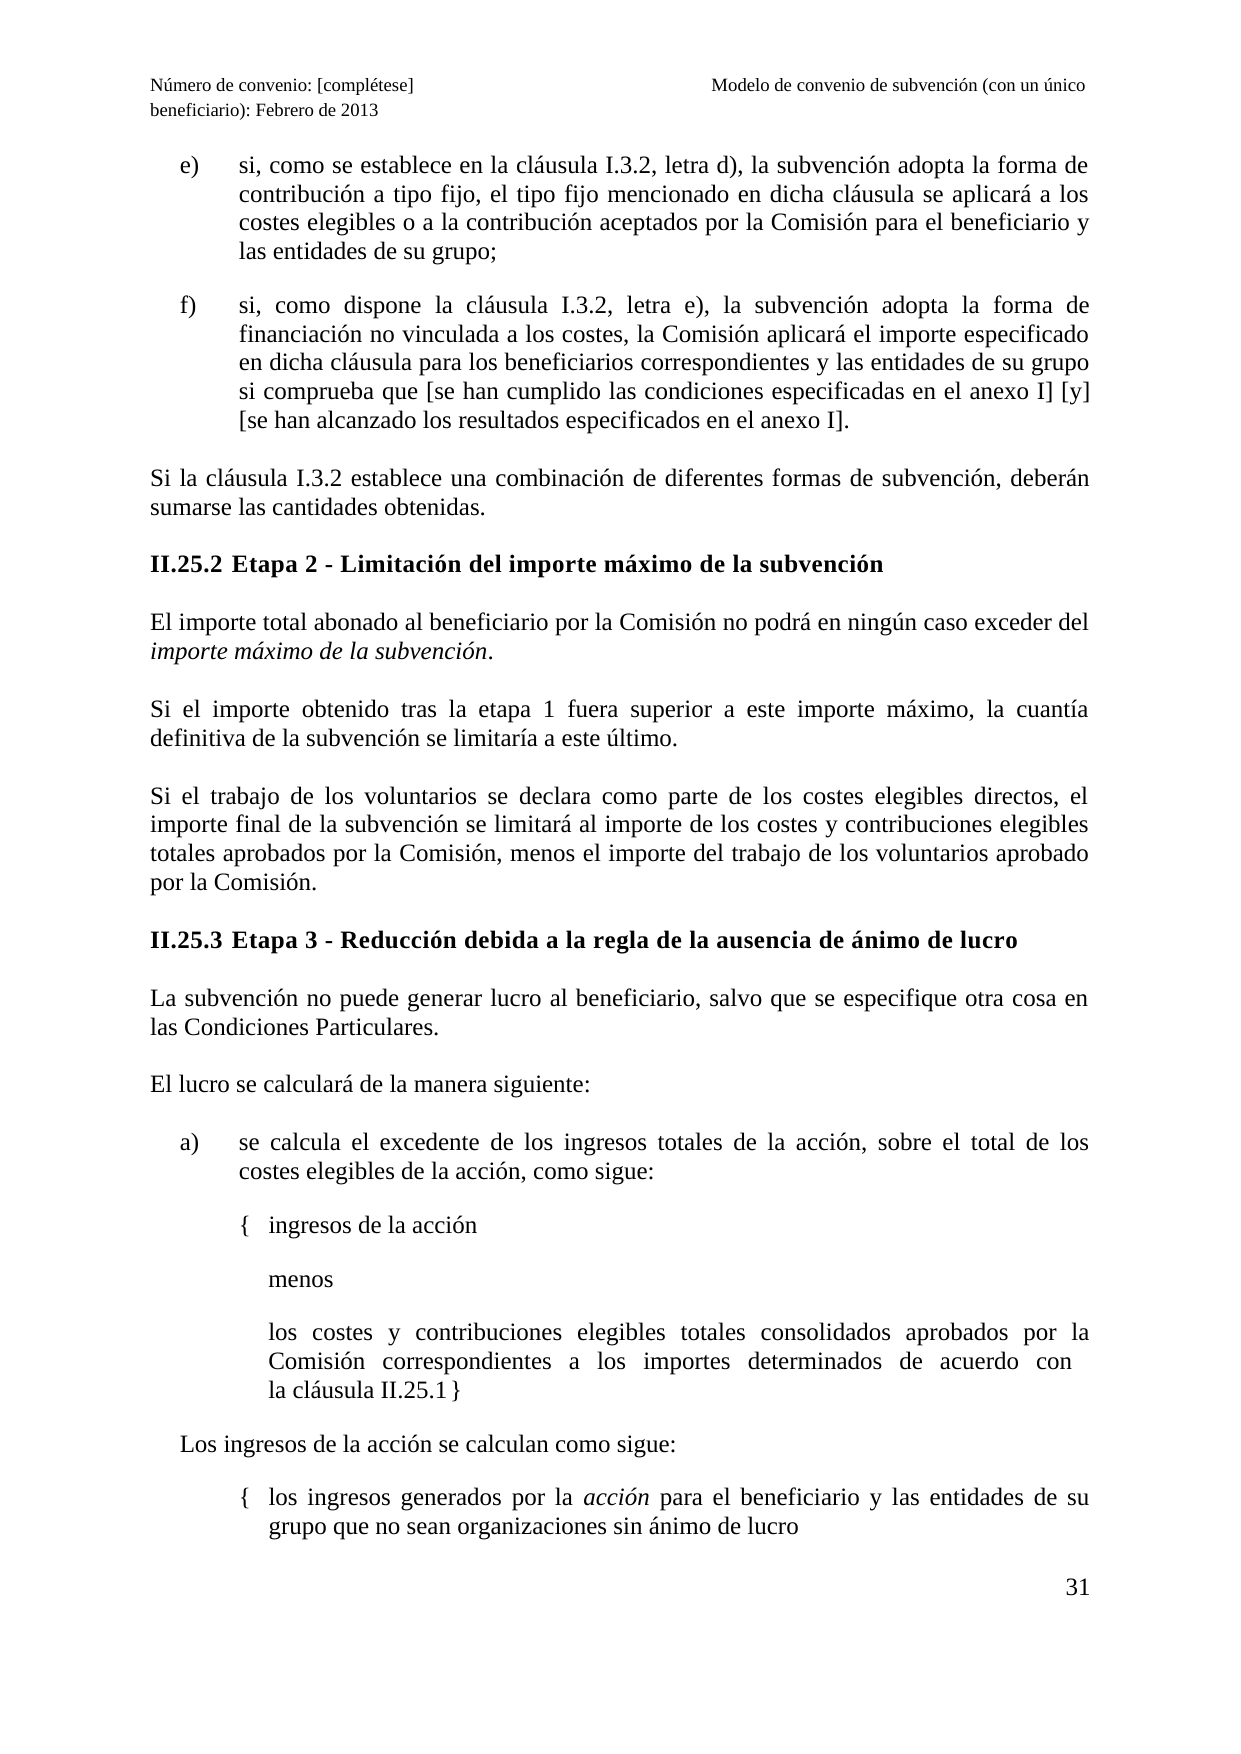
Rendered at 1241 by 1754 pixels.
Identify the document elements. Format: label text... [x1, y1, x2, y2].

text La subvención no puede generar lucro al beneficiario, salvo que se especifique otra cosa en las Condiciones Particulares. [150, 983, 1090, 1040]
text { los ingresos generados por la acción para el beneficiario y las entidades de su grupo que no sean organizaciones sin ánimo de lucro [239, 1482, 1090, 1540]
text { ingresos de la acción [239, 1210, 1090, 1239]
text El importe total abonado al beneficiario por la Comisión no podrá en ningún caso exceder del importe máximo de la subvención. [150, 607, 1090, 665]
subtitle II.25.3 Etapa 3 - Reducción debida a la regla de la ausencia de ánimo de lucro [150, 925, 1090, 954]
list si, como se establece en la cláusula I.3.2, letra d), la subvención adopta la forma de contribución a tipo fijo, el tipo fijo mencionado en dicha cláusula se aplicará a los costes elegibles o a la contribución aceptados por la Comisión para el beneficiario y las entidades de su grupo; [179, 150, 1090, 265]
text Si la cláusula I.3.2 establece una combinación de diferentes formas de subvención, deberán sumarse las cantidades obtenidas. [150, 463, 1090, 520]
text Si el importe obtenido tras la etapa 1 fuera superior a este importe máximo, la cuantía definitiva de la subvención se limitaría a este último. [150, 694, 1090, 752]
list si, como dispone la cláusula I.3.2, letra e), la subvención adopta la forma de financiación no vinculada a los costes, la Comisión aplicará el importe especificado en dicha cláusula para los beneficiarios correspondientes y las entidades de su grupo si comprueba que [se han cumplido las condiciones especificadas en el anexo I] [y] [se han alcanzado los resultados especificados en el anexo I]. [179, 290, 1090, 434]
text El lucro se calculará de la manera siguiente: [150, 1069, 1090, 1098]
text a) se calcula el excedente de los ingresos totales de la acción, sobre el total de los costes elegibles de la acción, como sigue: [179, 1127, 1090, 1185]
subtitle II.25.2 Etapa 2 - Limitación del importe máximo de la subvención [150, 549, 1090, 578]
text los costes y contribuciones elegibles totales consolidados aprobados por la Comisión correspondientes a los importes determinados de acuerdo con la cláusula II.25.1 } [268, 1317, 1090, 1404]
text Si el trabajo de los voluntarios se declara como parte de los costes elegibles directos, el importe final de la subvención se limitará al importe de los costes y contribuciones elegibles totales aprobados por la Comisión, menos el importe del trabajo de los voluntarios aprobado por la Comisión. [150, 781, 1090, 896]
text menos [268, 1264, 1090, 1292]
text Los ingresos de la acción se calculan como sigue: [179, 1429, 1090, 1457]
